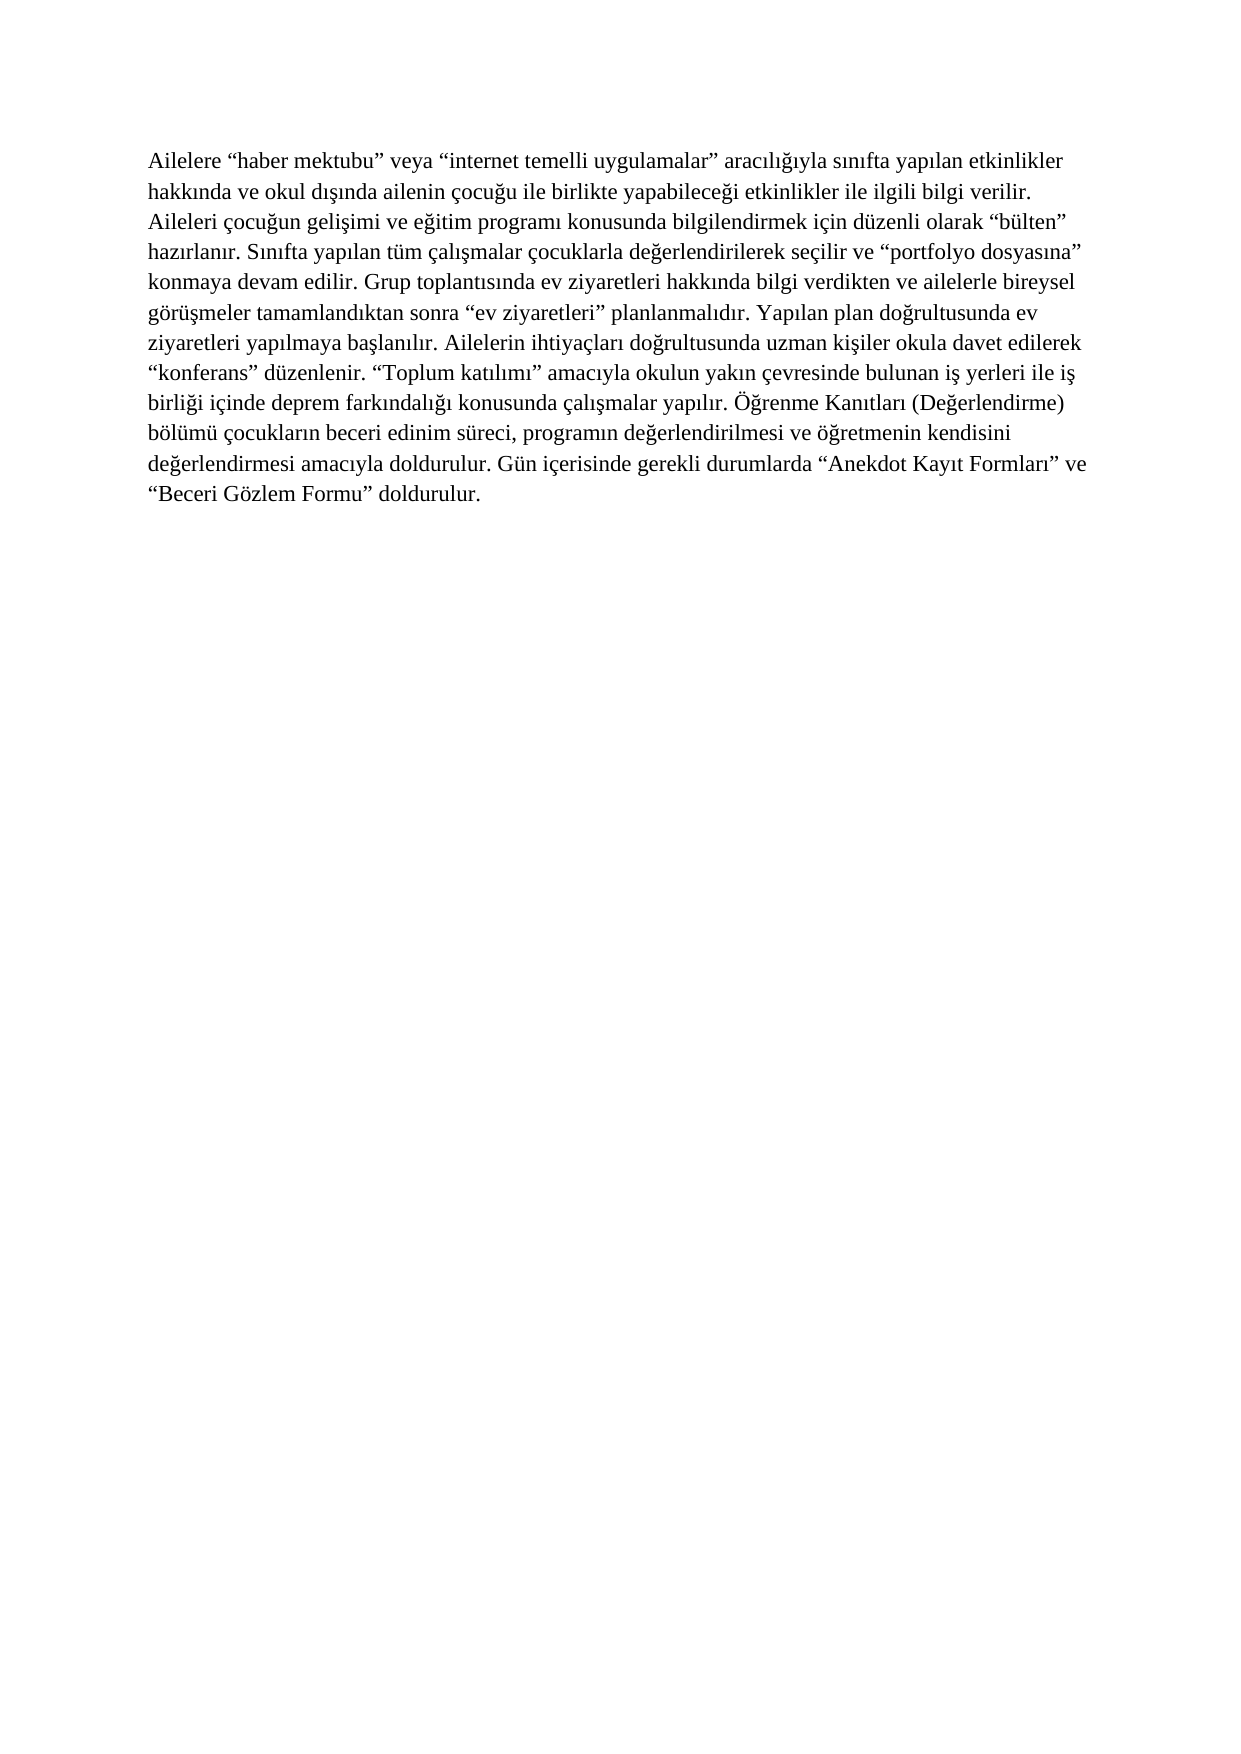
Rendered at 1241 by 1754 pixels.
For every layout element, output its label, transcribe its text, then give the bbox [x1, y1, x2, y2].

text Ailelere “haber mektubu” veya “internet temelli uygulamalar” aracılığıyla sınıfta yapılan etkinlikler hakkında ve okul dışında ailenin çocuğu ile birlikte yapabileceği etkinlikler ile ilgili bilgi verilir. Aileleri çocuğun gelişimi ve eğitim programı konusunda bilgilendirmek için düzenli olarak “bülten” hazırlanır. Sınıfta yapılan tüm çalışmalar çocuklarla değerlendirilerek seçilir ve “portfolyo dosyasına” konmaya devam edilir. Grup toplantısında ev ziyaretleri hakkında bilgi verdikten ve ailelerle bireysel görüşmeler tamamlandıktan sonra “ev ziyaretleri” planlanmalıdır. Yapılan plan doğrultusunda ev ziyaretleri yapılmaya başlanılır. Ailelerin ihtiyaçları doğrultusunda uzman kişiler okula davet edilerek “konferans” düzenlenir. “Toplum katılımı” amacıyla okulun yakın çevresinde bulunan iş yerleri ile iş birliği içinde deprem farkındalığı konusunda çalışmalar yapılır. Öğrenme Kanıtları (Değerlendirme) bölümü çocukların beceri edinim süreci, programın değerlendirilmesi ve öğretmenin kendisini değerlendirmesi amacıyla doldurulur. Gün içerisinde gerekli durumlarda “Anekdot Kayıt Formları” ve “Beceri Gözlem Formu” doldurulur. [148, 148, 1093, 506]
